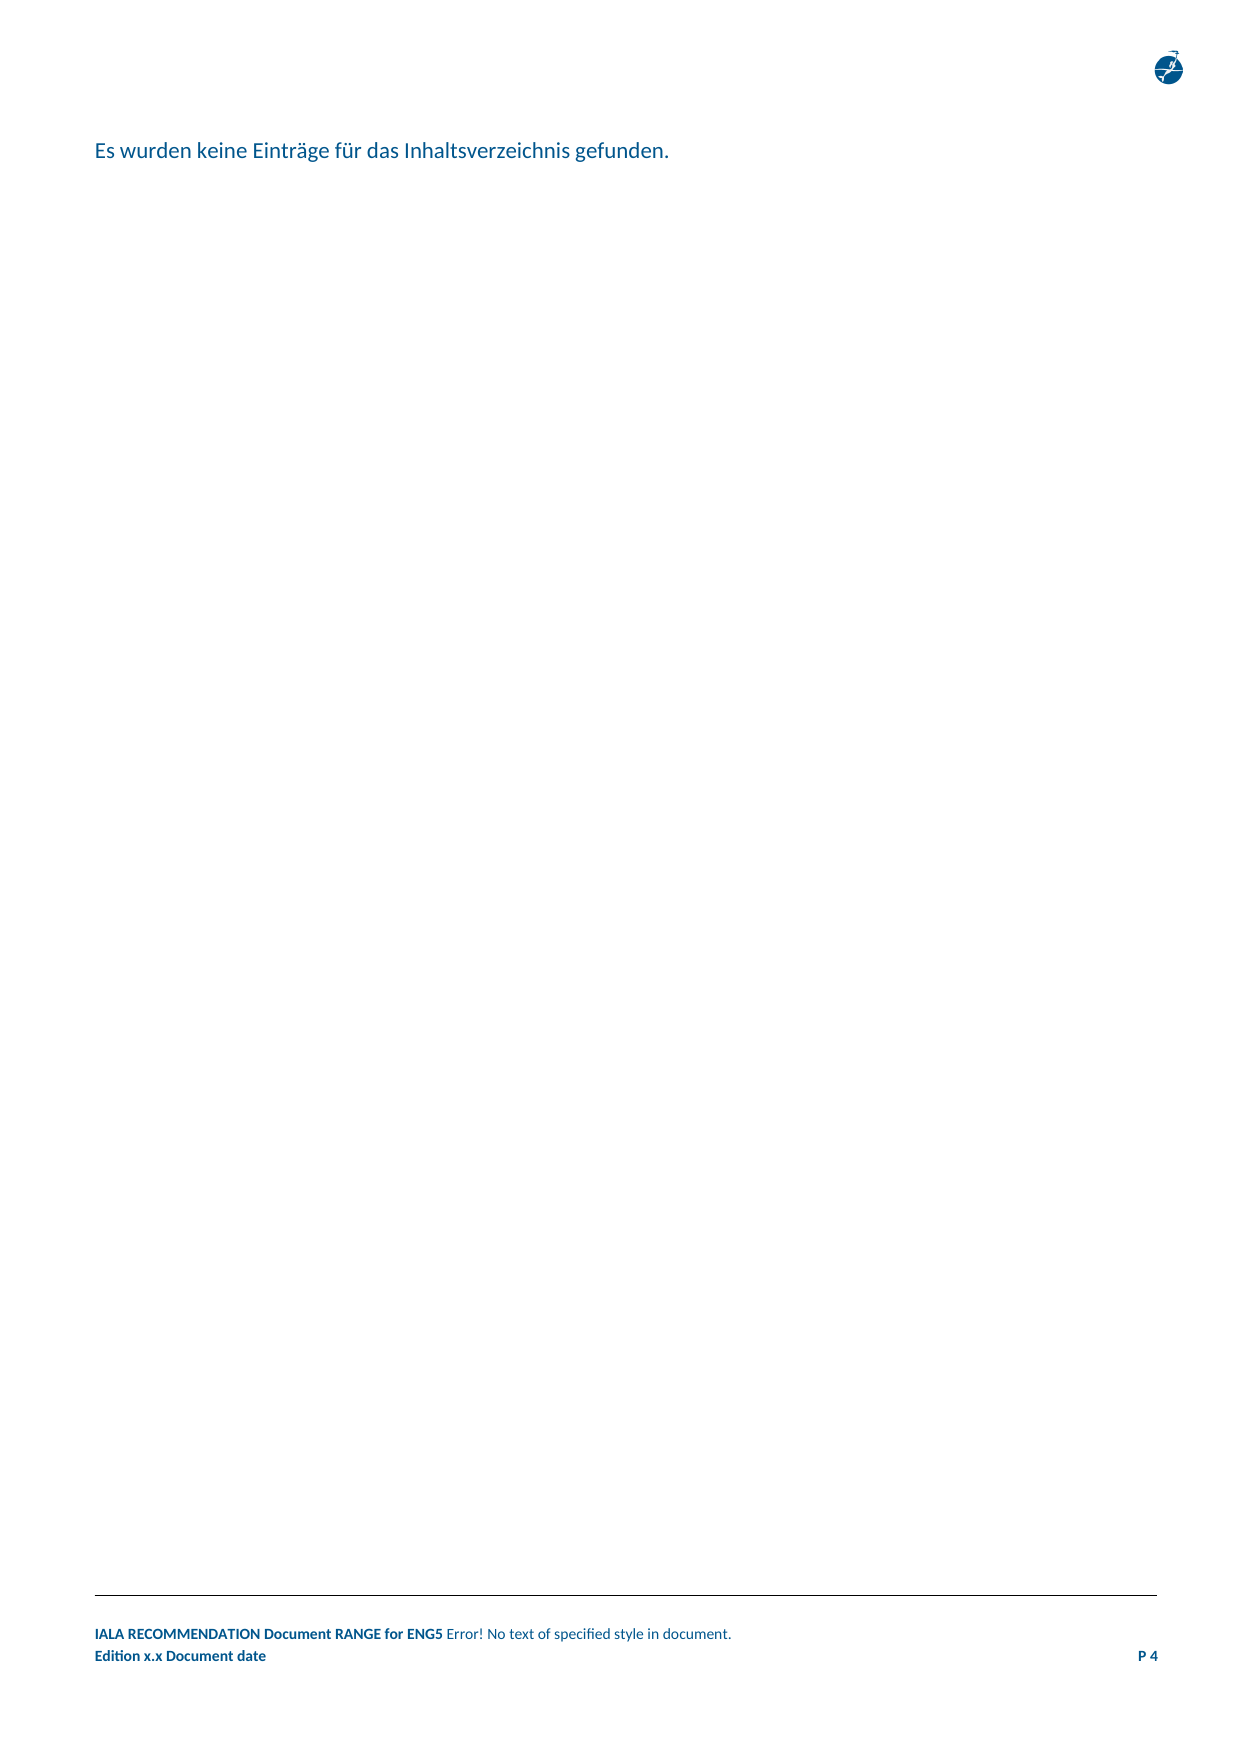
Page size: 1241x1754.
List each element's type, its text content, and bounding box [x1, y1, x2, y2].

picture [1123, 0, 1241, 119]
text Es wurden keine Einträge für das Inhaltsverzeichnis gefunden. [94, 136, 1157, 164]
